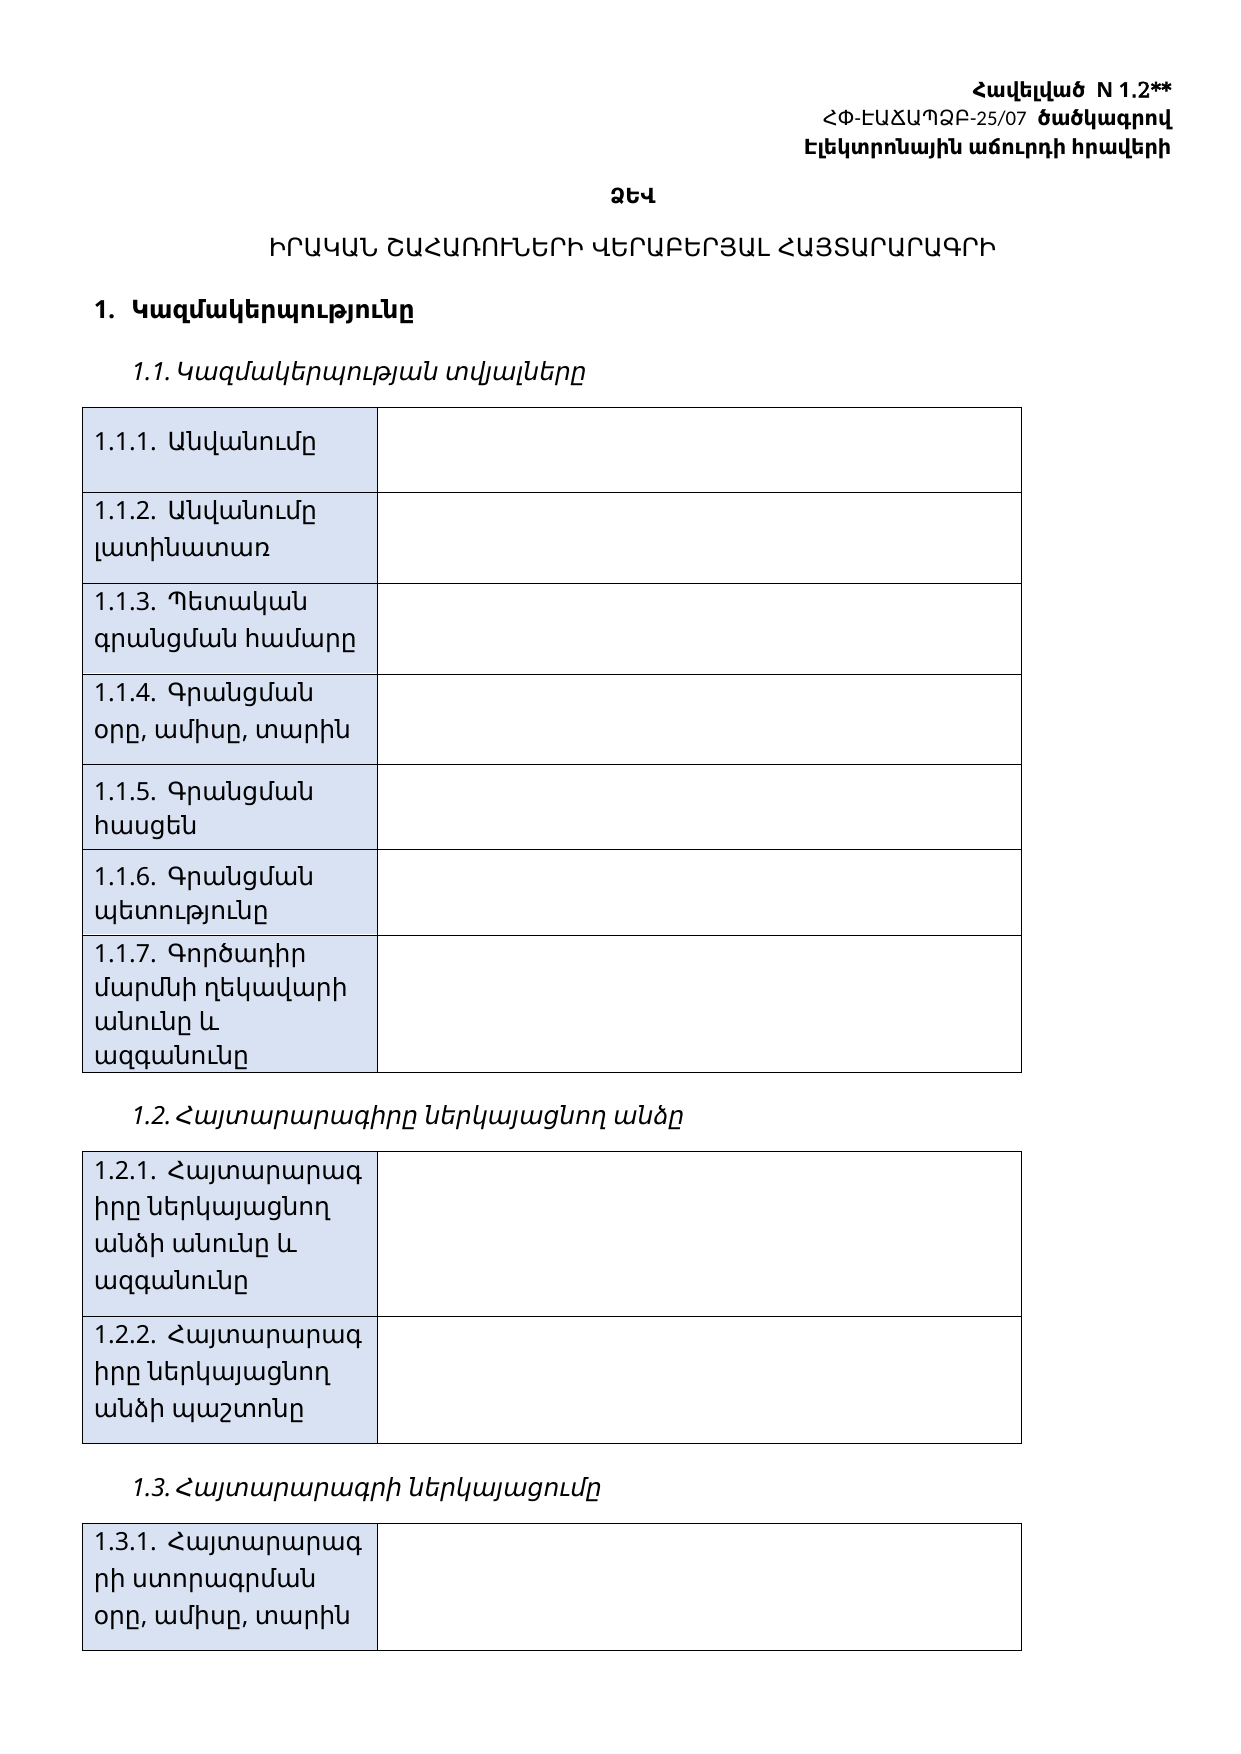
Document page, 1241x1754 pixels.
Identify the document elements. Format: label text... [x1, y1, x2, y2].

table_cell Գործադիր մարմնի ղեկավարի անունը և ազգանունը [83, 936, 377, 1072]
list Հայտարարագրի ներկայացումը [131, 1469, 1171, 1503]
table_header Անվանումը [83, 408, 377, 492]
table_cell [378, 850, 1021, 934]
table_cell [378, 1317, 1021, 1443]
table_cell [378, 765, 1021, 849]
table_cell [378, 493, 1021, 583]
table_cell [378, 584, 1021, 673]
table_header [378, 1152, 1021, 1316]
table_cell Պետական գրանցման համարը [83, 584, 377, 673]
table_cell Անվանումը լատինատառ [83, 493, 377, 583]
table_cell Հայտարարագիրը ներկայացնող անձի պաշտոնը [83, 1317, 377, 1443]
table_header Հայտարարագրի ստորագրման օրը, ամիսը, տարին [83, 1524, 377, 1650]
text Էլեկտրոնային աճուրդի հրավերի [94, 132, 1171, 160]
table_cell Գրանցման պետությունը [83, 850, 377, 934]
table_header [378, 1524, 1021, 1650]
table_header [378, 408, 1021, 492]
text Հավելված N 1․2** [94, 75, 1171, 103]
table_cell Գրանցման հասցեն [83, 765, 377, 849]
table_cell [378, 675, 1021, 764]
text ՁԵՎ [94, 184, 1171, 209]
table_header Հայտարարագիրը ներկայացնող անձի անունը և ազգանունը [83, 1152, 377, 1316]
text ՀՓ-ԷԱՃԱՊՁԲ-25/07 ծածկագրով [94, 103, 1171, 132]
list Կազմակերպության տվյալները [131, 353, 1171, 387]
table_cell [378, 936, 1021, 1072]
table_cell Գրանցման օրը, ամիսը, տարին [83, 675, 377, 764]
text ԻՐԱԿԱՆ ՇԱՀԱՌՈՒՆԵՐԻ ՎԵՐԱԲԵՐՅԱԼ ՀԱՅՏԱՐԱՐԱԳՐԻ [94, 233, 1171, 262]
list Կազմակերպությունը [94, 291, 1171, 326]
list Հայտարարագիրը ներկայացնող անձը [131, 1098, 1171, 1132]
